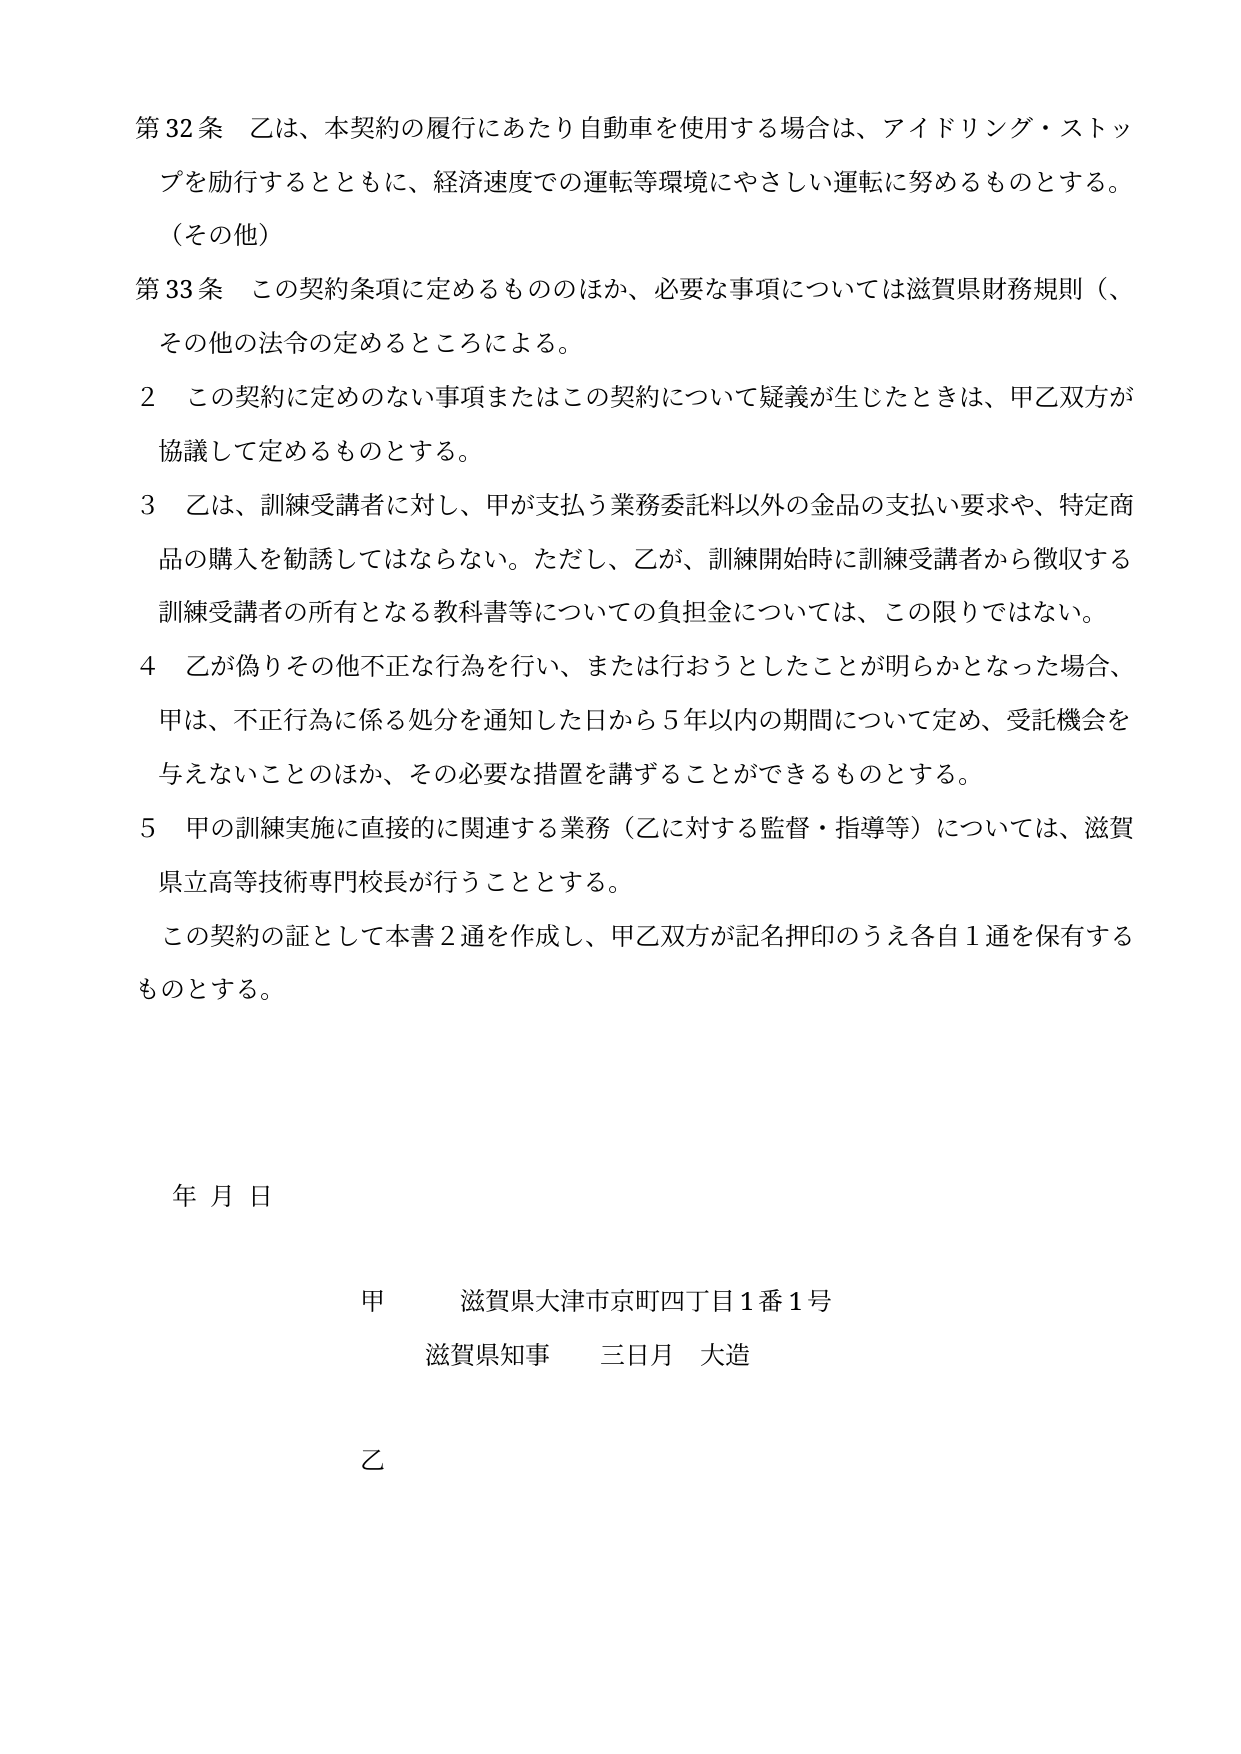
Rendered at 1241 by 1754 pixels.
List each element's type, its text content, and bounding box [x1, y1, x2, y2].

text ４ 乙が偽りその他不正な行為を行い、または行おうとしたことが明らかとなった場合、甲は、不正行為に係る処分を通知した日から５年以内の期間について定め、受託機会を与えないことのほか、その必要な措置を講ずることができるものとする。 [135, 647, 1135, 791]
text ５ 甲の訓練実施に直接的に関連する業務（乙に対する監督・指導等）については、滋賀県立高等技術専門校長が行うこととする。 [135, 808, 1135, 898]
text 第33条 この契約条項に定めるもののほか、必要な事項については滋賀県財務規則（、その他の法令の定めるところによる。 [135, 270, 1135, 360]
text 第32条 乙は、本契約の履行にあたり自動車を使用する場合は、アイドリング・ストップを励行するとともに、経済速度での運転等環境にやさしい運転に努めるものとする。 [135, 108, 1135, 198]
text この契約の証として本書２通を作成し、甲乙双方が記名押印のうえ各自１通を保有するものとする。 [135, 916, 1135, 1006]
text 乙 [135, 1441, 1135, 1477]
text 甲 滋賀県大津市京町四丁目1番1号 [135, 1282, 1135, 1318]
text 滋賀県知事 三日月 大造 [135, 1336, 1135, 1372]
text ３ 乙は、訓練受講者に対し、甲が支払う業務委託料以外の金品の支払い要求や、特定商品の購入を勧誘してはならない。ただし、乙が、訓練開始時に訓練受講者から徴収する訓練受講者の所有となる教科書等についての負担金については、この限りではない。 [135, 485, 1135, 629]
text （その他） [135, 216, 1135, 252]
text ２ この契約に定めのない事項またはこの契約について疑義が生じたときは、甲乙双方が協議して定めるものとする。 [135, 378, 1135, 467]
text 年 月 日 [135, 1177, 1135, 1213]
